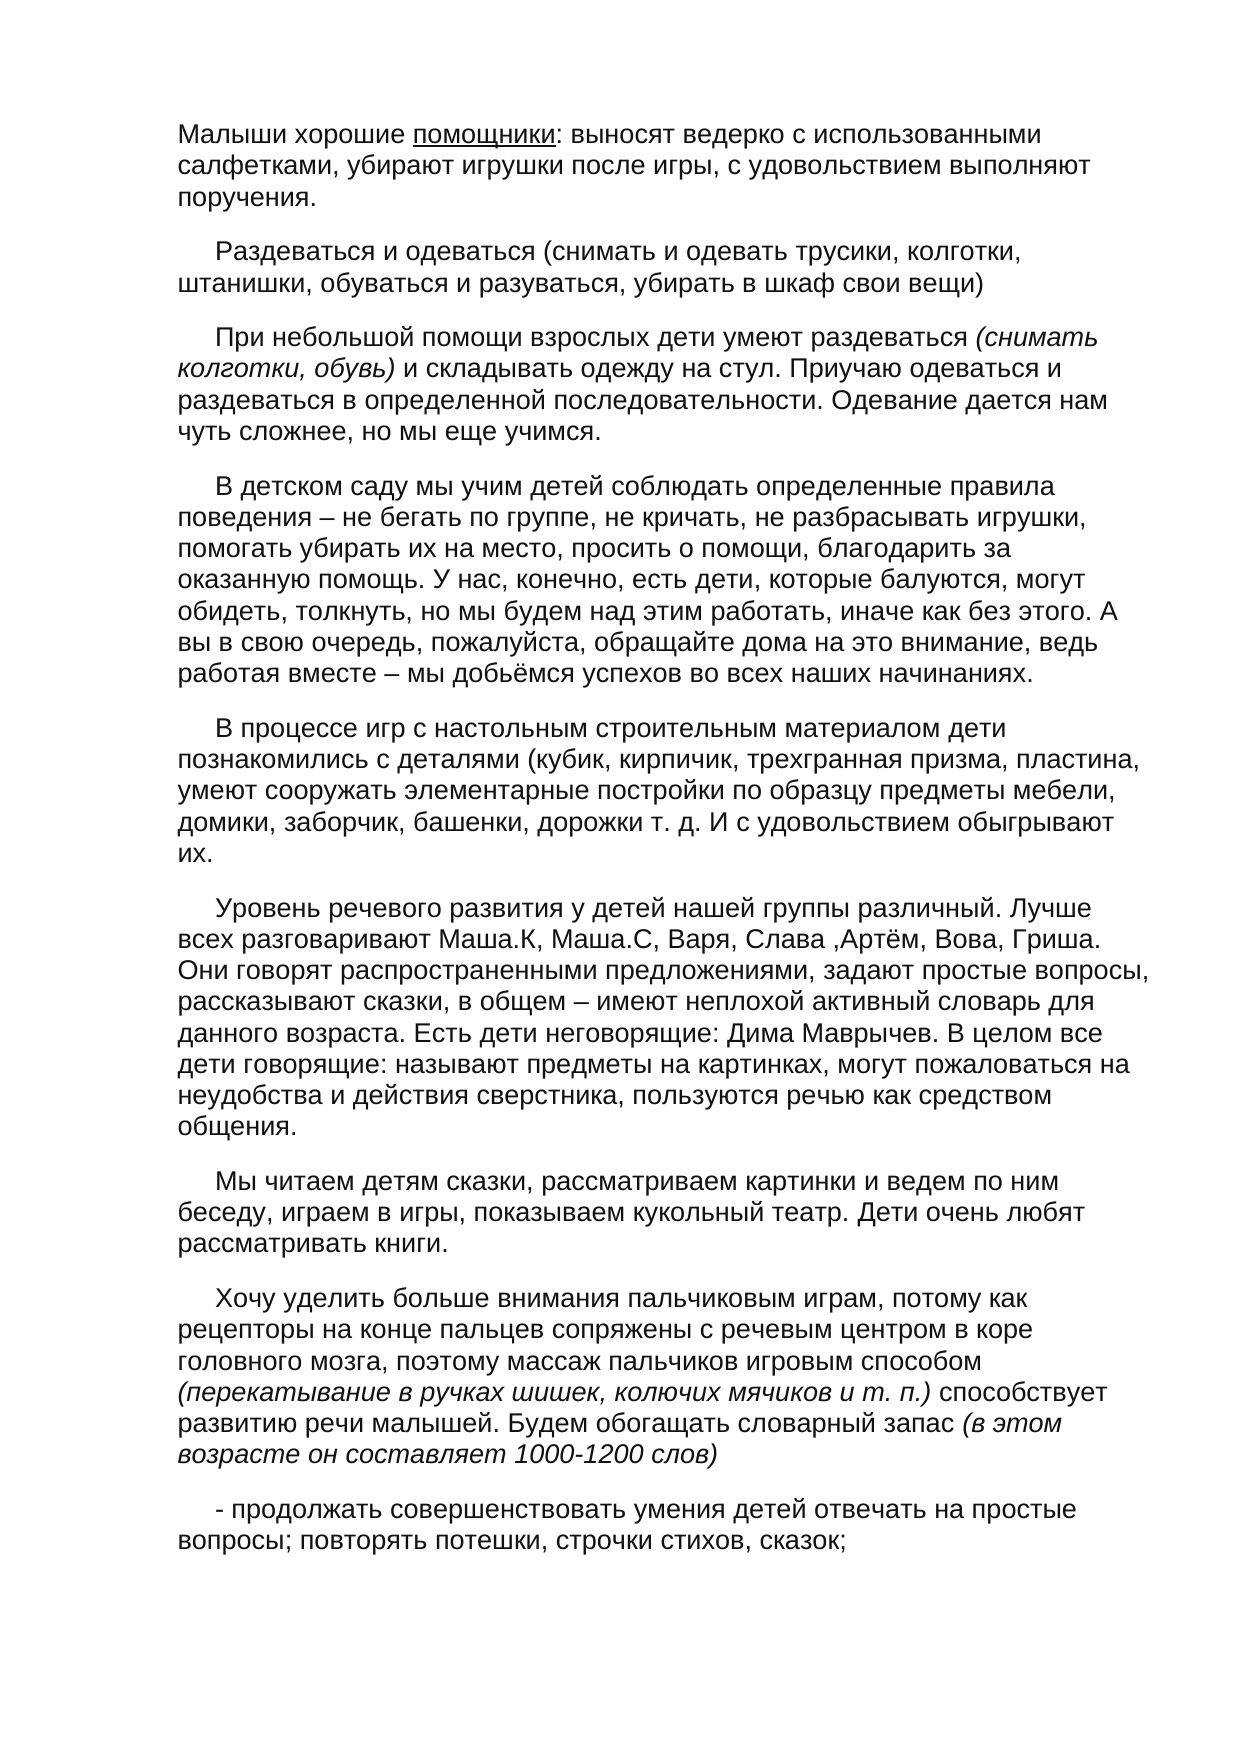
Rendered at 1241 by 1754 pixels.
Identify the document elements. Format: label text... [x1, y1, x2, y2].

text В процессе игр с настольным строительным материалом дети познакомились с деталями (кубик, кирпичик, трехгранная призма, пластина, умеют сооружать элементарные постройки по образцу предметы мебели, домики, заборчик, башенки, дорожки т. д. И с удовольствием обыгрывают их. [177, 712, 1152, 868]
text Раздеваться и одеваться (снимать и одевать трусики, колготки, штанишки, обуваться и разуваться, убирать в шкаф свои вещи) [177, 235, 1152, 298]
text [177, 118, 1152, 212]
text Мы читаем детям сказки, рассматриваем картинки и ведем по ним беседу, играем в игры, показываем кукольный театр. Дети очень любят рассматривать книги. [177, 1165, 1152, 1259]
text - продолжать совершенствовать умения детей отвечать на простые вопросы; повторять потешки, строчки стихов, сказок; [177, 1493, 1152, 1556]
text Хочу уделить больше внимания пальчиковым играм, потому как рецепторы на конце пальцев сопряжены с речевым центром в коре головного мозга, поэтому массаж пальчиков игровым способом (перекатывание в ручках шишек, колючих мячиков и т. п.) способствует развитию речи малышей. Будем обогащать словарный запас (в этом возрасте он составляет 1000-1200 слов) [177, 1282, 1152, 1470]
text Уровень речевого развития у детей нашей группы различный. Лучше всех разговаривают Маша.К, Маша.С, Варя, Слава ,Артём, Вова, Гриша. Они говорят распространенными предложениями, задают простые вопросы, рассказывают сказки, в общем – имеют неплохой активный словарь для данного возраста. Есть дети неговорящие: Дима Маврычев. В целом все дети говорящие: называют предметы на картинках, могут пожаловаться на неудобства и действия сверстника, пользуются речью как средством общения. [177, 892, 1152, 1142]
text В детском саду мы учим детей соблюдать определенные правила поведения – не бегать по группе, не кричать, не разбрасывать игрушки, помогать убирать их на место, просить о помощи, благодарить за оказанную помощь. У нас, конечно, есть дети, которые балуются, могут обидеть, толкнуть, но мы будем над этим работать, иначе как без этого. А вы в свою очередь, пожалуйста, обращайте дома на это внимание, ведь работая вместе – мы добьёмся успехов во всех наших начинаниях. [177, 470, 1152, 688]
text При небольшой помощи взрослых дети умеют раздеваться (снимать колготки, обувь) и складывать одежду на стул. Приучаю одеваться и раздеваться в определенной последовательности. Одевание дается нам чуть сложнее, но мы еще учимся. [177, 321, 1152, 446]
